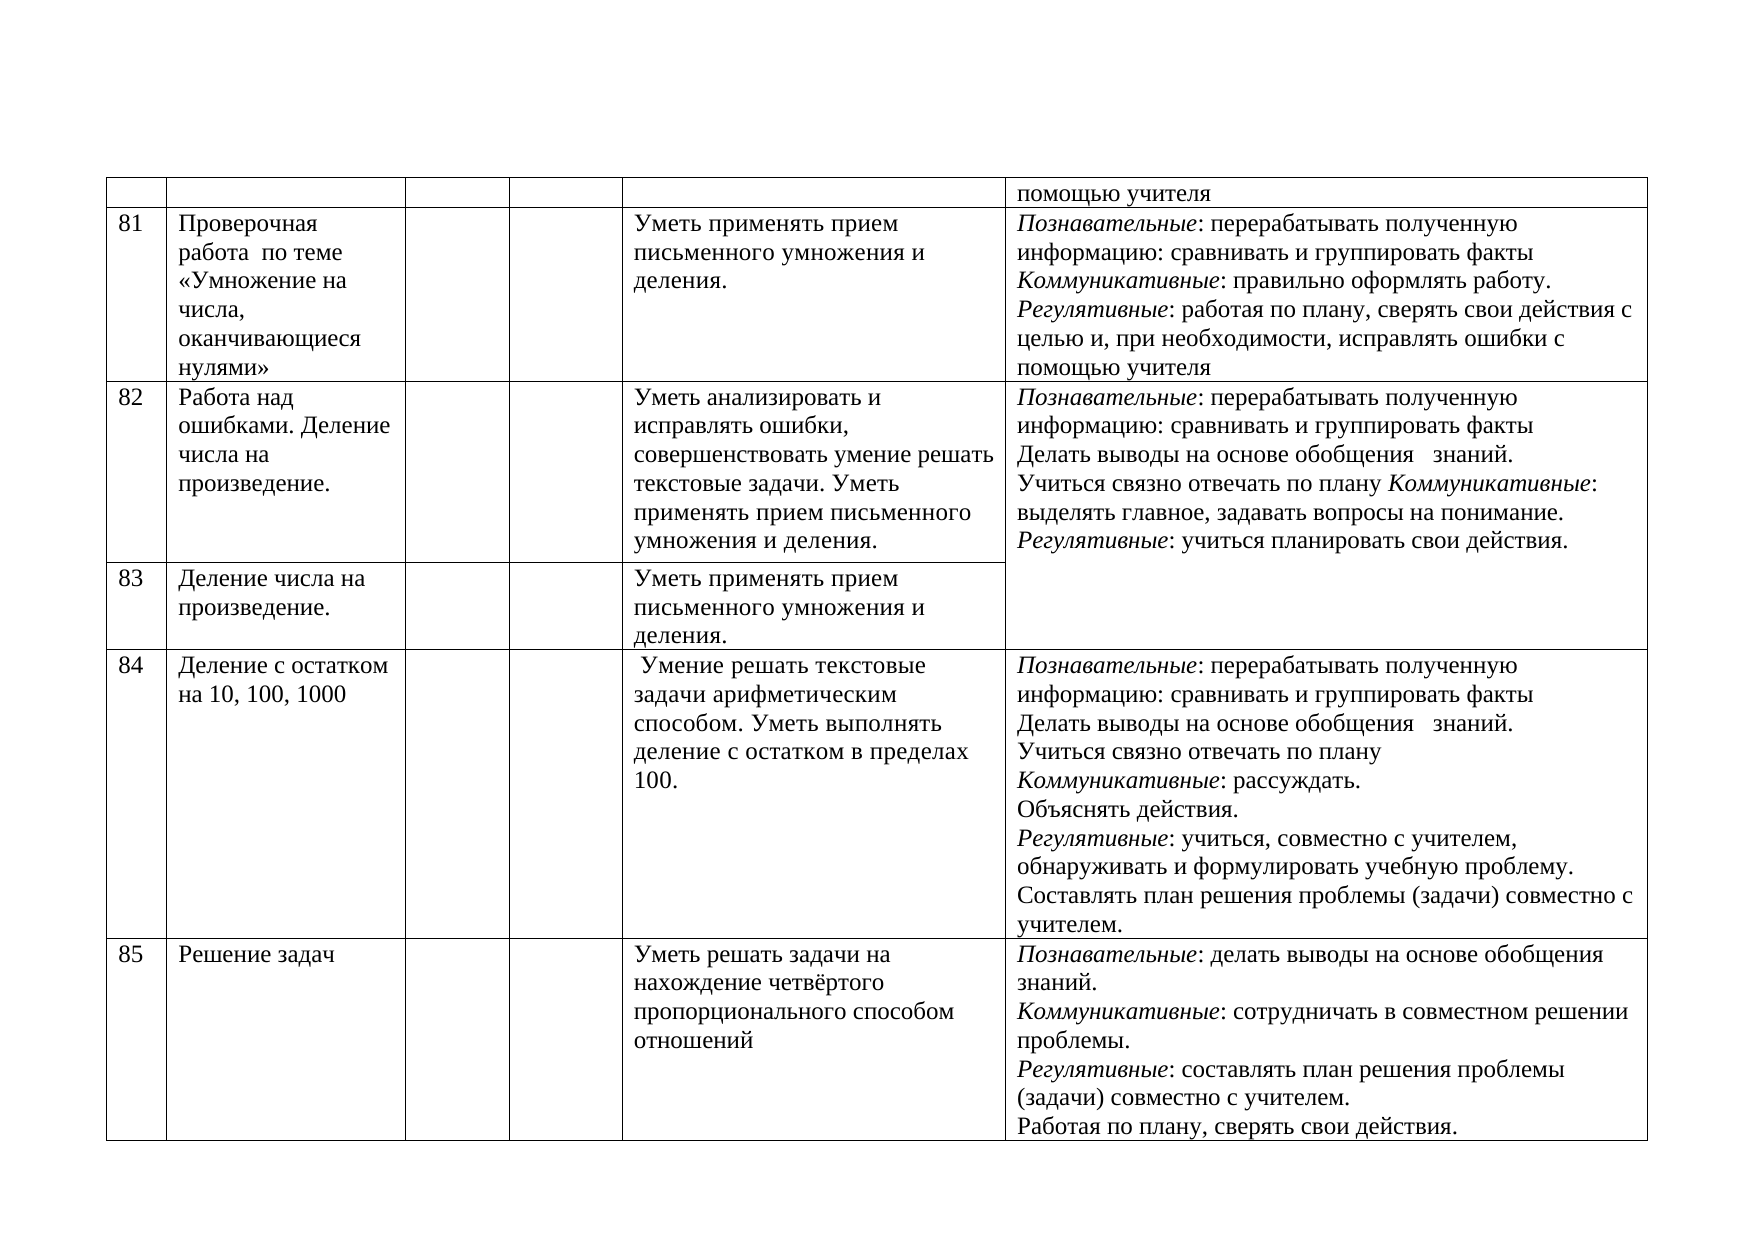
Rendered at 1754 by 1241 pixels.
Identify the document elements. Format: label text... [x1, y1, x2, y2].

table_cell Познавательные: перерабатывать полученную информацию: сравнивать и группировать факты Делать выводы на основе обобщения знаний. Учиться связно отвечать по плану Коммуникативные: выделять главное, задавать вопросы на понимание. Регулятивные: учиться планировать свои действия. [1006, 382, 1647, 649]
table_cell Решение задач [167, 939, 405, 1140]
table_cell Познавательные: перерабатывать полученную информацию: сравнивать и группировать факты Делать выводы на основе обобщения знаний. Учиться связно отвечать по плану Коммуникативные: рассуждать. Объяснять действия. Регулятивные: учиться, совместно с учителем, обнаруживать и формулировать учебную проблему. Составлять план решения проблемы (задачи) совместно с учителем. [1006, 650, 1647, 938]
table_cell Уметь решать задачи на нахождение четвёртого пропорционального способом отношений [623, 939, 1005, 1140]
table_cell Работа над ошибками. Деление числа на произведение. [167, 382, 405, 562]
table_cell [510, 178, 622, 207]
table_cell [406, 178, 509, 207]
table_cell [510, 382, 622, 562]
table_cell [406, 563, 509, 649]
table_cell 83 [107, 563, 166, 649]
table_cell Деление с остатком на 10, 100, 1000 [167, 650, 405, 938]
table_cell 84 [107, 650, 166, 938]
table_cell [510, 939, 622, 1140]
table_cell Уметь применять прием письменного умножения и деления. [623, 563, 1005, 649]
table_cell Умение решать текстовые задачи арифметическим способом. Уметь выполнять деление с остатком в пределах 100. [623, 650, 1005, 938]
table_cell [510, 208, 622, 381]
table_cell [1006, 178, 1647, 207]
table_cell [406, 208, 509, 381]
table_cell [623, 178, 1005, 207]
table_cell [167, 178, 405, 207]
table_cell Деление числа на произведение. [167, 563, 405, 649]
table_cell Уметь применять прием письменного умножения и деления. [623, 208, 1005, 381]
table_cell Познавательные: делать выводы на основе обобщения знаний. Коммуникативные: сотрудничать в совместном решении проблемы. Регулятивные: составлять план решения проблемы (задачи) совместно с учителем. Работая по плану, сверять свои действия. [1006, 939, 1647, 1140]
table_cell [510, 563, 622, 649]
table_cell 82 [107, 382, 166, 562]
table_cell [406, 382, 509, 562]
table_cell [406, 650, 509, 938]
table_cell [406, 939, 509, 1140]
table_cell [510, 650, 622, 938]
table_cell 85 [107, 939, 166, 1140]
table_cell 80 [107, 178, 166, 207]
table_cell 81 [107, 208, 166, 381]
table_cell Уметь анализировать и исправлять ошибки, совершенствовать умение решать текстовые задачи. Уметь применять прием письменного умножения и деления. [623, 382, 1005, 562]
table_cell Проверочная работа по теме «Умножение на числа, оканчивающиеся нулями» [167, 208, 405, 381]
